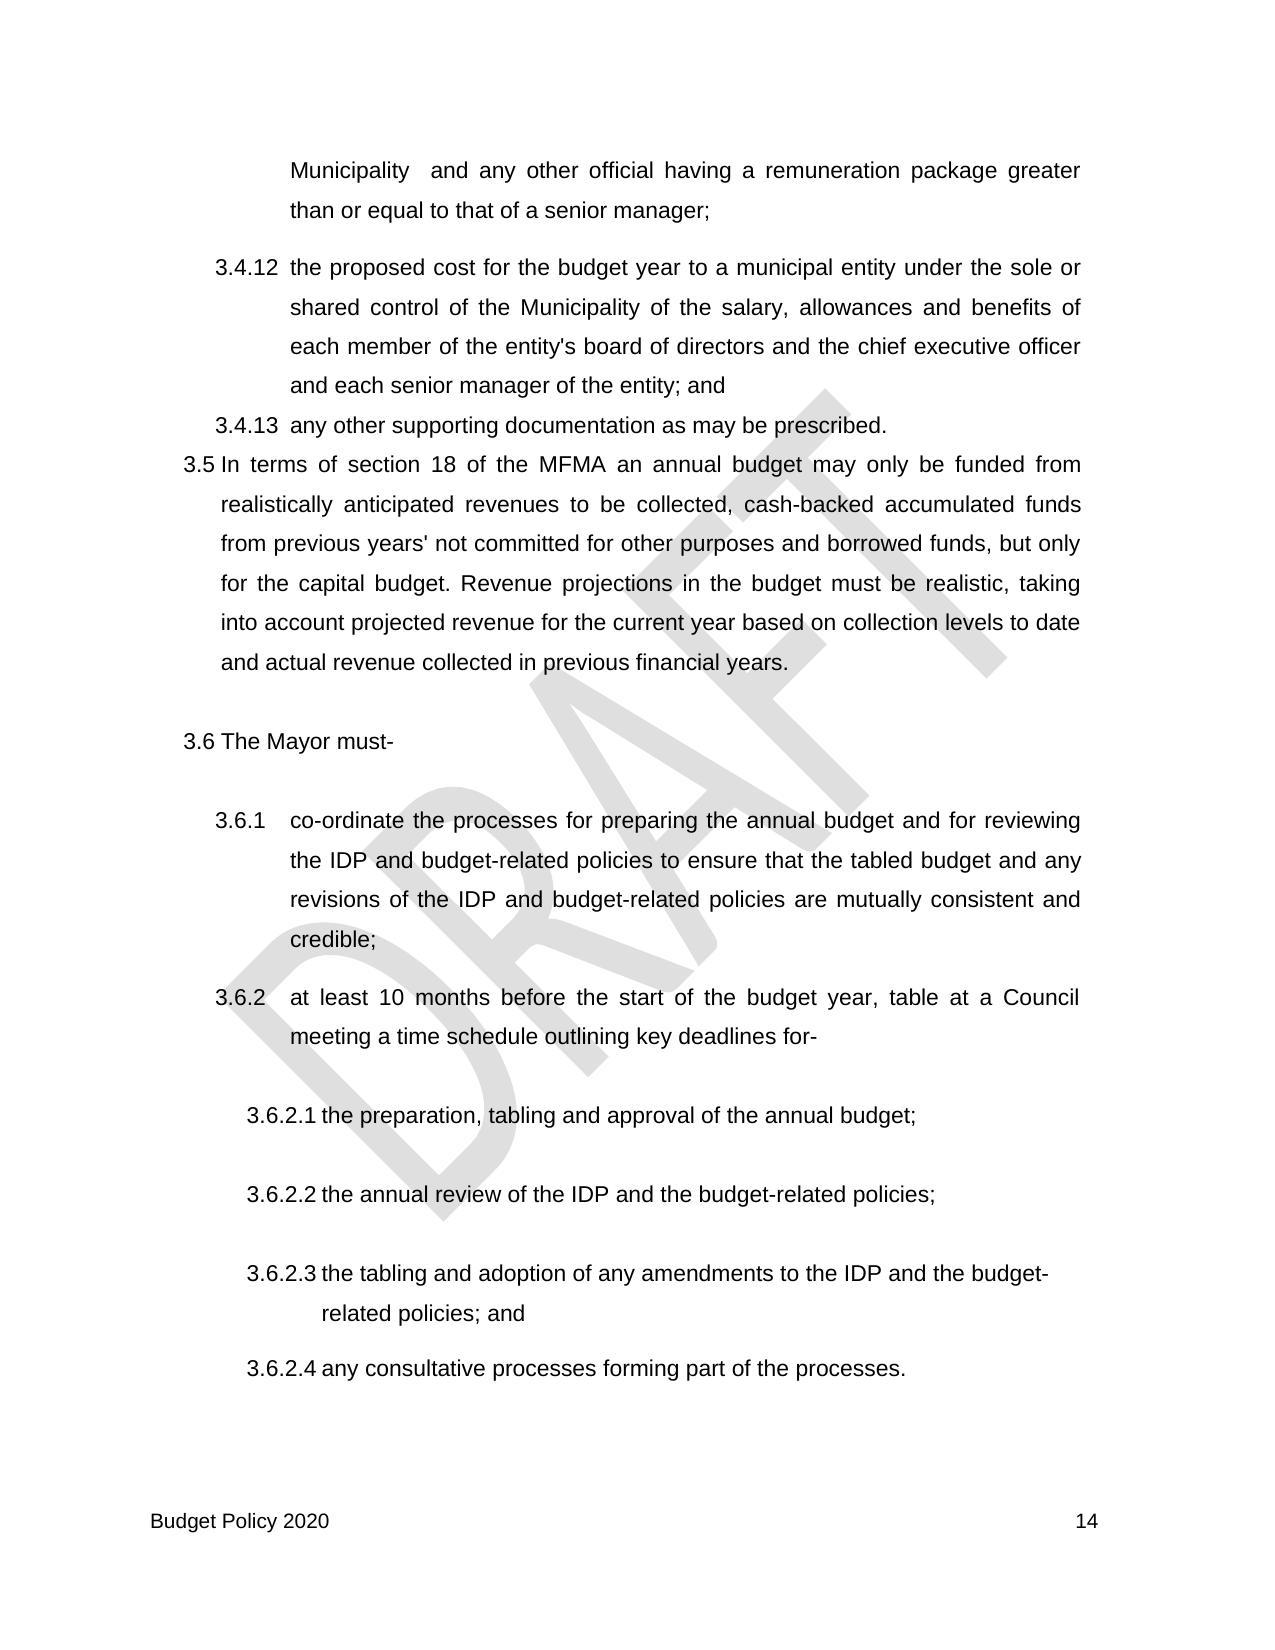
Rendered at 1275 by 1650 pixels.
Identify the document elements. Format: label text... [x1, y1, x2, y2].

list any other supporting documentation as may be prescribed. [215, 412, 1119, 438]
list The Mayor must- [183, 728, 1119, 754]
list at least 10 months before the start of the budget year, table at a Council meeting a time schedule outlining key deadlines for- [215, 983, 1081, 1049]
list In terms of section 18 of the MFMA an annual budget may only be funded from realistically anticipated revenues to be collected, cash-backed accumulated funds from previous years' not committed for other purposes and borrowed funds, but only for the capital budget. Revenue projections in the budget must be realistic, taking into account projected revenue for the current year based on collection levels to date and actual revenue collected in previous financial years. [183, 451, 1082, 675]
list the preparation, tabling and approval of the annual budget; [246, 1102, 1119, 1129]
list any consultative processes forming part of the processes. [246, 1354, 1119, 1381]
list the proposed cost for the budget year to a municipal entity under the sole or shared control of the Municipality of the salary, allowances and benefits of each member of the entity's board of directors and the chief executive officer and each senior manager of the entity; and [215, 254, 1081, 399]
list the tabling and adoption of any amendments to the IDP and the budget- related policies; and [246, 1260, 1082, 1326]
list co-ordinate the processes for preparing the annual budget and for reviewing the IDP and budget-related policies to ensure that the tabled budget and any revisions of the IDP and budget-related policies are mutually consistent and credible; [215, 807, 1082, 952]
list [215, 157, 1082, 223]
list the annual review of the IDP and the budget-related policies; [246, 1181, 1119, 1208]
